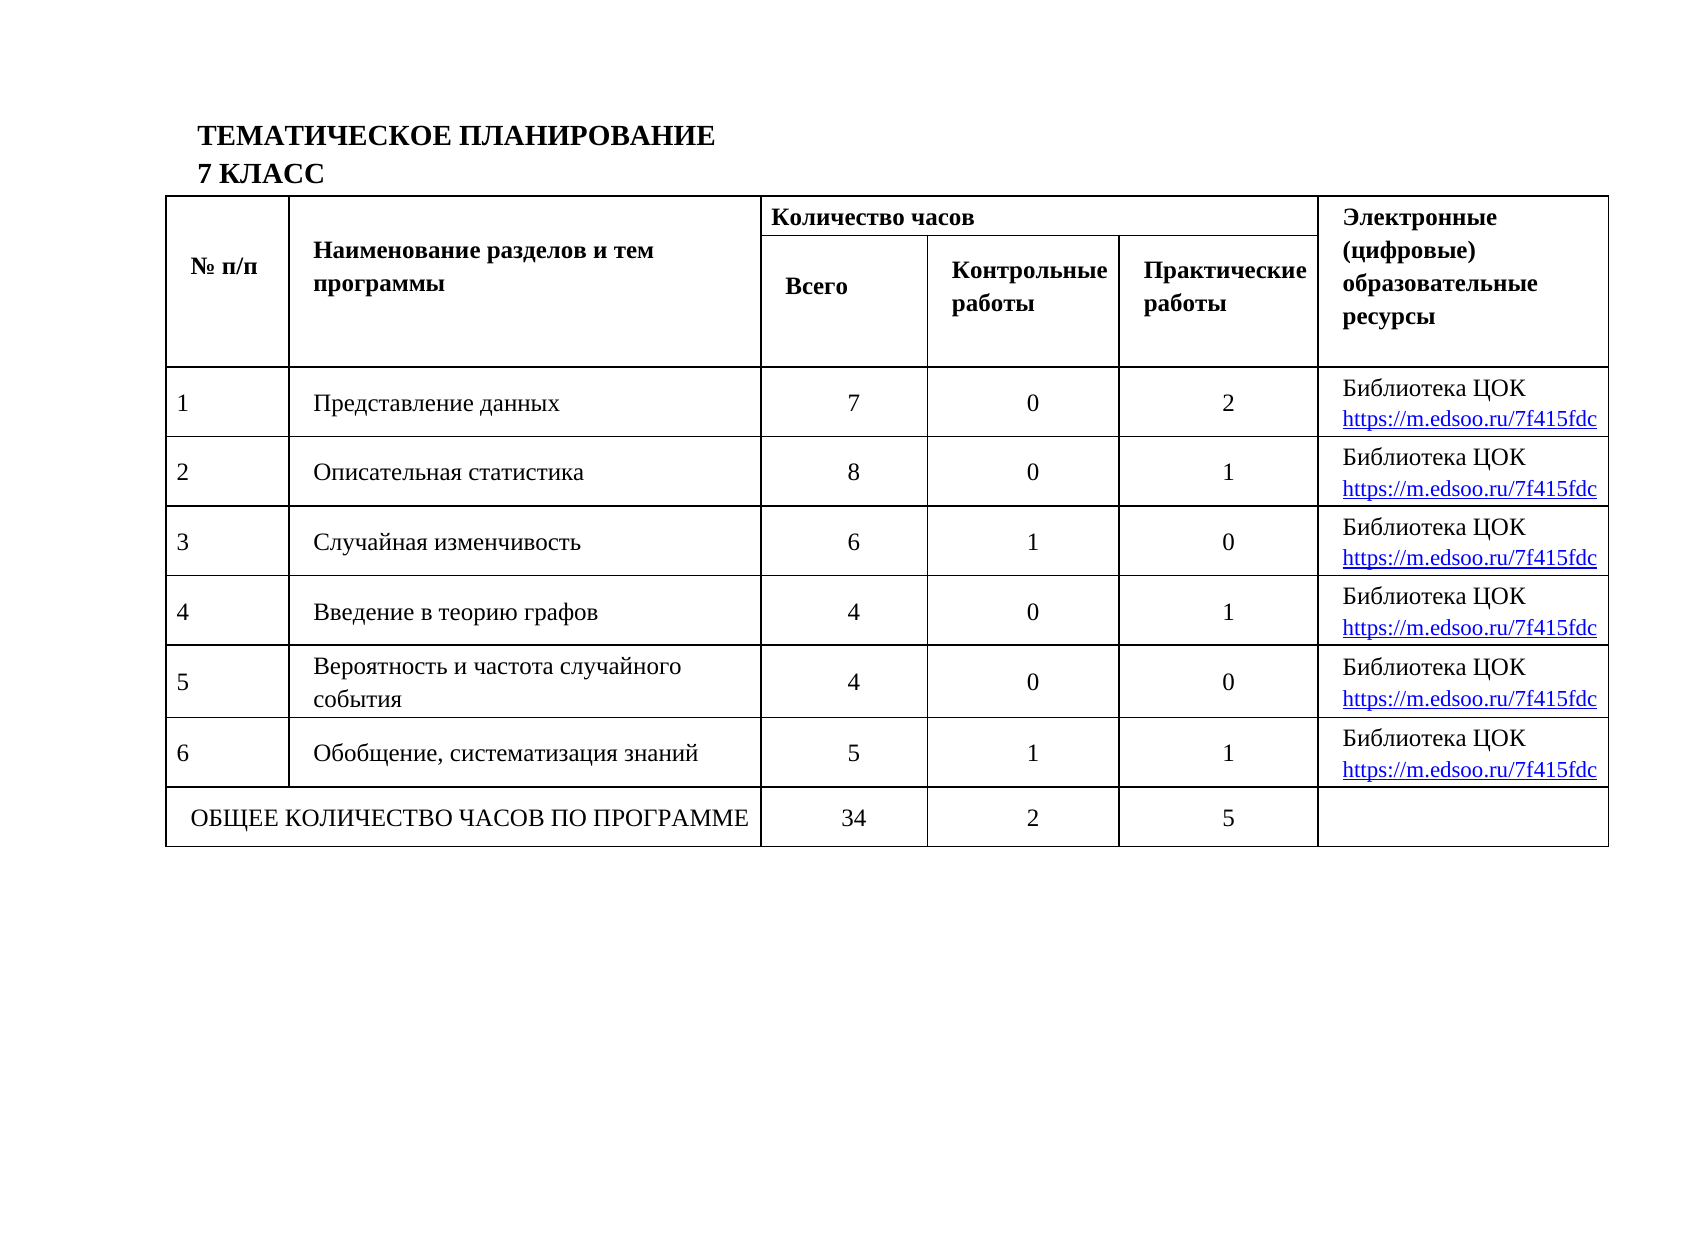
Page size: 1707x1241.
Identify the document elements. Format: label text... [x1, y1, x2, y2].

table_cell 0 [928, 576, 1118, 644]
table_cell Практические работы [1120, 236, 1317, 366]
table_header Электронные (цифровые) образовательные ресурсы [1319, 197, 1608, 366]
table_cell 4 [762, 646, 927, 717]
table_cell 7 [762, 368, 927, 436]
table_cell 1 [928, 507, 1118, 575]
table_cell 2 [928, 788, 1118, 846]
table_cell 1 [1120, 437, 1317, 505]
table_header № п/п [167, 197, 288, 366]
table_cell [1319, 788, 1608, 846]
table_cell 1 [167, 368, 288, 436]
table_cell 0 [1120, 507, 1317, 575]
table_header Количество часов [762, 197, 1317, 234]
text 7 КЛАСС [190, 157, 1618, 190]
table_cell 8 [762, 437, 927, 505]
table_cell Библиотека ЦОК https://m.edsoo.ru/7f415fdc [1319, 718, 1608, 786]
table_cell 6 [762, 507, 927, 575]
table_cell 0 [928, 646, 1118, 717]
table_cell 2 [167, 437, 288, 505]
table_cell Библиотека ЦОК https://m.edsoo.ru/7f415fdc [1319, 646, 1608, 717]
table_cell 1 [1120, 576, 1317, 644]
table_cell Обобщение, систематизация знаний [290, 718, 760, 786]
table_cell 1 [928, 718, 1118, 786]
table_cell Случайная изменчивость [290, 507, 760, 575]
table_cell Библиотека ЦОК https://m.edsoo.ru/7f415fdc [1319, 507, 1608, 575]
table_cell Представление данных [290, 368, 760, 436]
table_cell 5 [167, 646, 288, 717]
table_cell Введение в теорию графов [290, 576, 760, 644]
table_cell Всего [762, 236, 927, 366]
table_cell 5 [762, 718, 927, 786]
table_header Наименование разделов и тем программы [290, 197, 760, 366]
table_cell 3 [167, 507, 288, 575]
table_cell 0 [1120, 646, 1317, 717]
table_cell Библиотека ЦОК https://m.edsoo.ru/7f415fdc [1319, 368, 1608, 436]
table_cell 6 [167, 718, 288, 786]
table_cell 0 [928, 368, 1118, 436]
table_cell 5 [1120, 788, 1317, 846]
table_cell Контрольные работы [928, 236, 1118, 366]
table_cell 1 [1120, 718, 1317, 786]
table_cell Вероятность и частота случайного события [290, 646, 760, 717]
table_cell Библиотека ЦОК https://m.edsoo.ru/7f415fdc [1319, 437, 1608, 505]
table_cell ОБЩЕЕ КОЛИЧЕСТВО ЧАСОВ ПО ПРОГРАММЕ [167, 788, 760, 846]
table_cell Описательная статистика [290, 437, 760, 505]
text ТЕМАТИЧЕСКОЕ ПЛАНИРОВАНИЕ [190, 118, 1618, 152]
table_cell 4 [762, 576, 927, 644]
table_cell 4 [167, 576, 288, 644]
table_cell 2 [1120, 368, 1317, 436]
table_cell Библиотека ЦОК https://m.edsoo.ru/7f415fdc [1319, 576, 1608, 644]
table_cell 0 [928, 437, 1118, 505]
table_cell 34 [762, 788, 927, 846]
